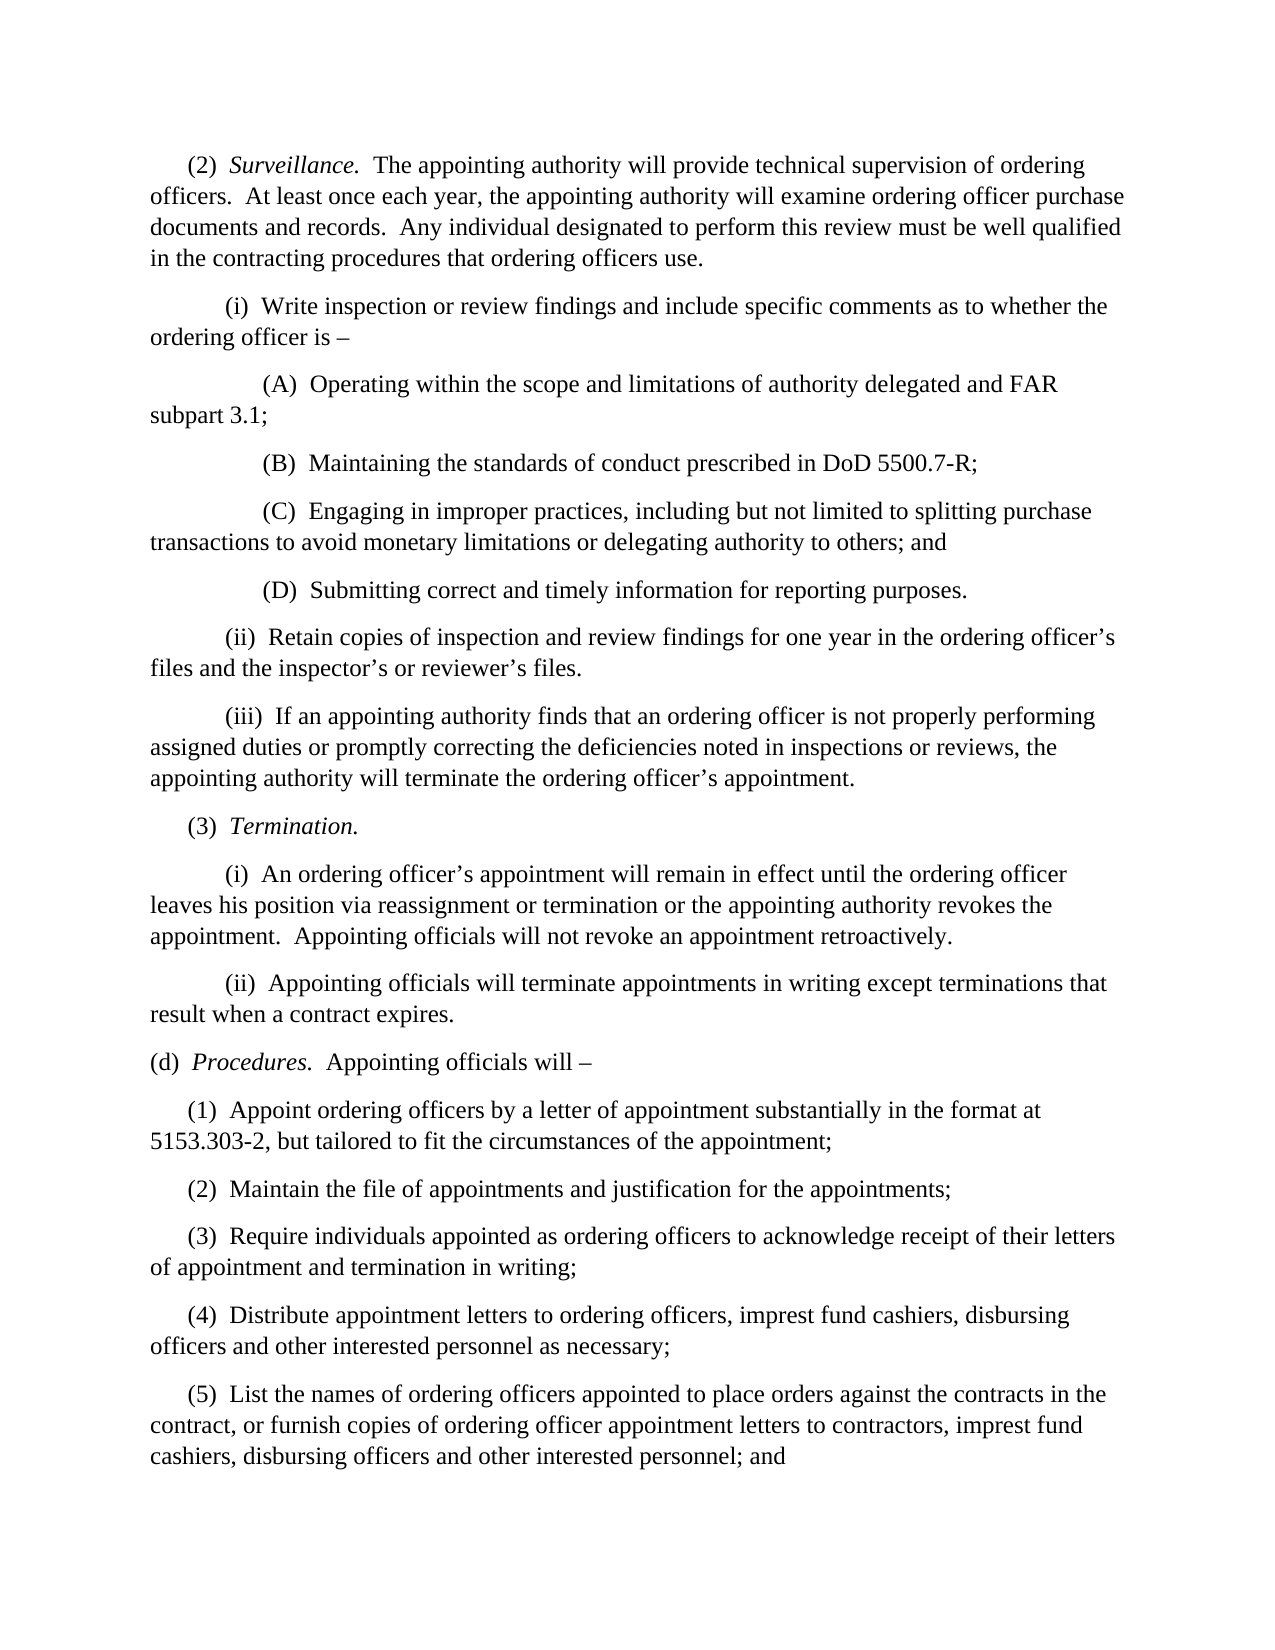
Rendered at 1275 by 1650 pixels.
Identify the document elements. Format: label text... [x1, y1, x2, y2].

list (5) List the names of ordering officers appointed to place orders against the contracts in the contract, or furnish copies of ordering officer appointment letters to contractors, imprest fund cashiers, disbursing officers and other interested personnel; and [150, 1379, 1125, 1470]
list (B) Maintaining the standards of conduct prescribed in DoD 5500.7-R; [150, 448, 1125, 477]
list (D) Submitting correct and timely information for reporting purposes. [150, 575, 1125, 603]
list (A) Operating within the scope and limitations of authority delegated and FAR subpart 3.1; [150, 369, 1125, 429]
list (C) Engaging in improper practices, including but not limited to splitting purchase transactions to avoid monetary limitations or delegating authority to others; and [150, 496, 1125, 556]
list (4) Distribute appointment letters to ordering officers, imprest fund cashiers, disbursing officers and other interested personnel as necessary; [150, 1300, 1125, 1360]
list (ii) Appointing officials will terminate appointments in writing except terminations that result when a contract expires. [150, 968, 1125, 1028]
list (3) Require individuals appointed as ordering officers to acknowledge receipt of their letters of appointment and termination in writing; [150, 1221, 1125, 1281]
list (ii) Retain copies of inspection and review findings for one year in the ordering officer’s files and the inspector’s or reviewer’s files. [150, 622, 1125, 682]
list (3) Termination. [150, 811, 1125, 840]
list (1) Appoint ordering officers by a letter of appointment substantially in the format at 5153.303-2, but tailored to fit the circumstances of the appointment; [150, 1095, 1125, 1155]
list (2) Maintain the file of appointments and justification for the appointments; [150, 1174, 1125, 1202]
list (iii) If an appointing authority finds that an ordering officer is not properly performing assigned duties or promptly correcting the deficiencies noted in inspections or reviews, the appointing authority will terminate the ordering officer’s appointment. [150, 701, 1125, 792]
list (d) Procedures. Appointing officials will – [150, 1047, 1125, 1076]
list (i) An ordering officer’s appointment will remain in effect until the ordering officer leaves his position via reassignment or termination or the appointing authority revokes the appointment. Appointing officials will not revoke an appointment retroactively. [150, 859, 1125, 949]
list (i) Write inspection or review findings and include specific comments as to whether the ordering officer is – [150, 291, 1125, 351]
list (2) Surveillance. The appointing authority will provide technical supervision of ordering officers. At least once each year, the appointing authority will examine ordering officer purchase documents and records. Any individual designated to perform this review must be well qualified in the contracting procedures that ordering officers use. [150, 150, 1125, 272]
